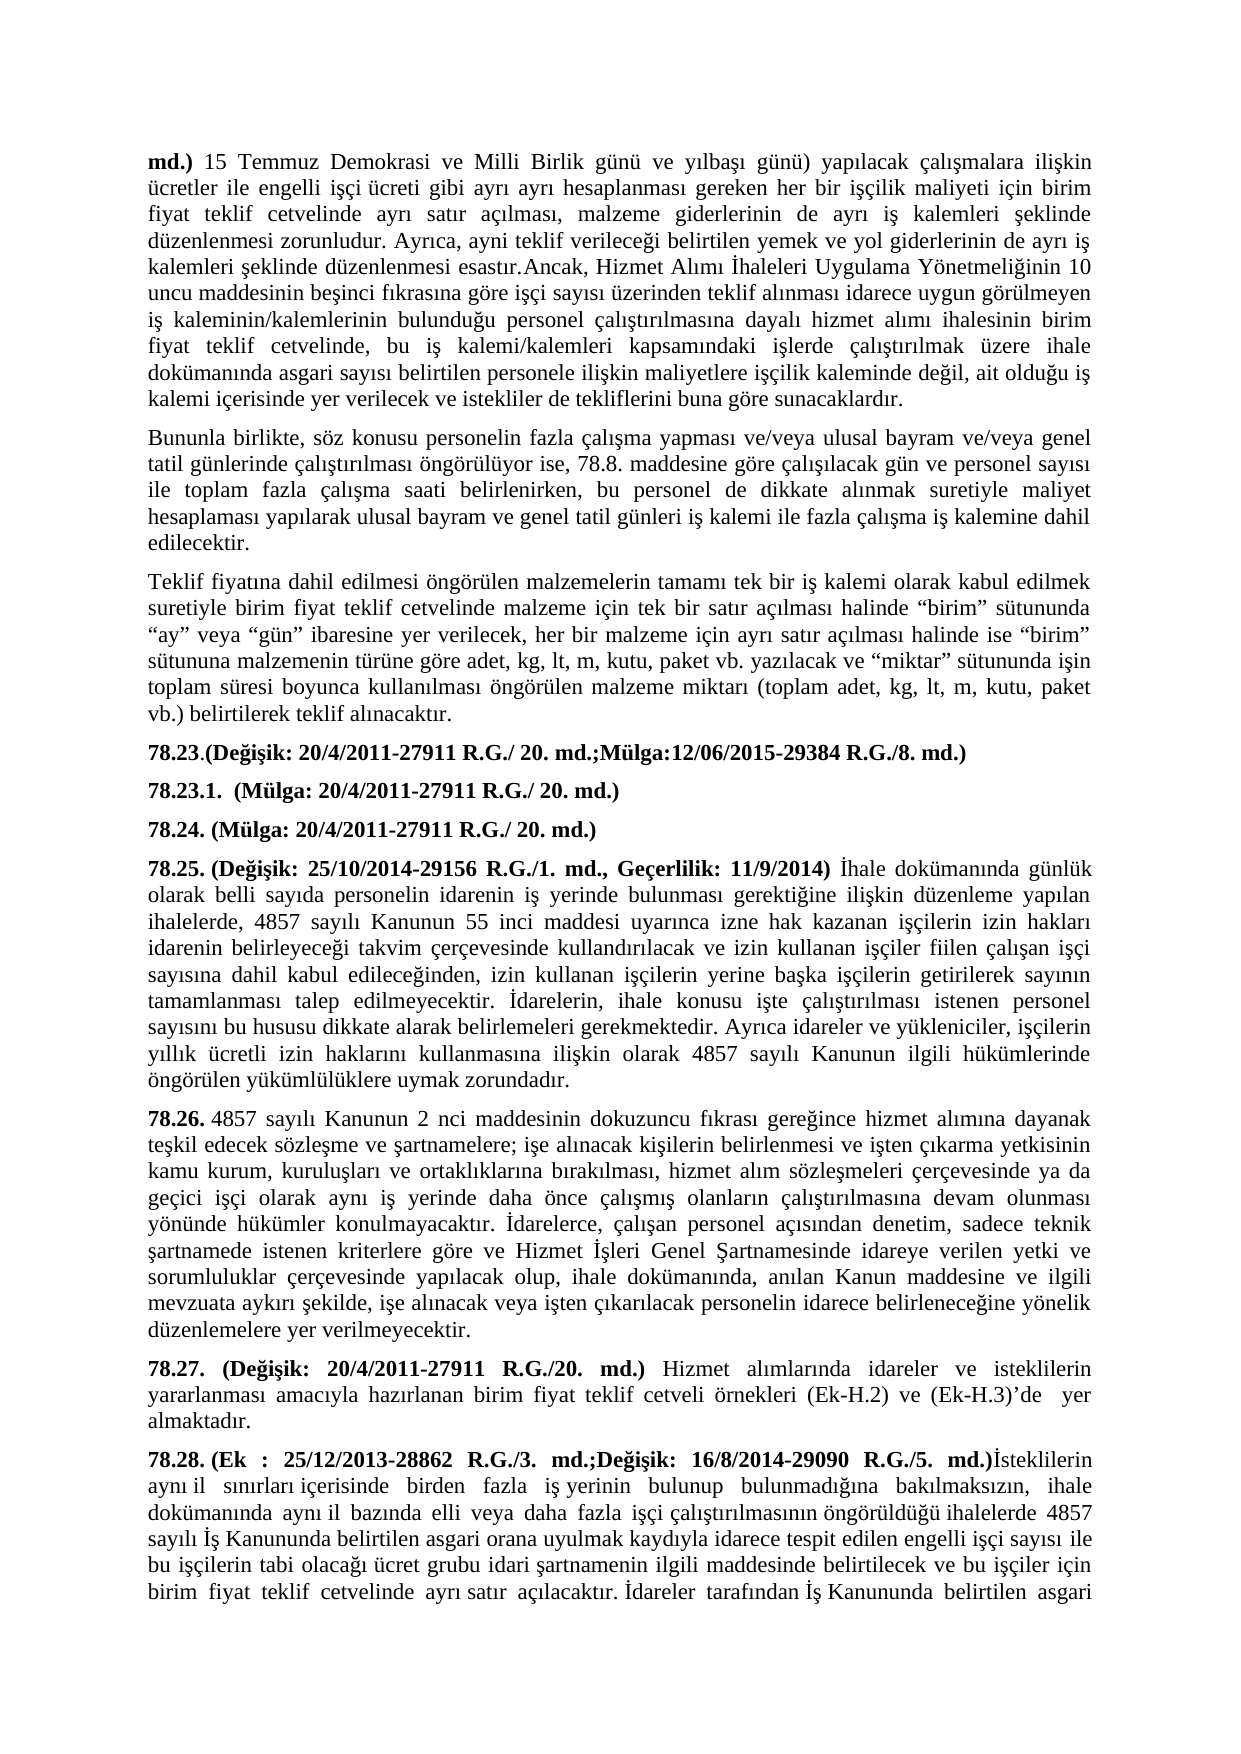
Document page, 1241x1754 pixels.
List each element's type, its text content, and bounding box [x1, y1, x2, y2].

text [148, 148, 1092, 411]
text 78.26. 4857 sayılı Kanunun 2 nci maddesinin dokuzuncu fıkrası gereğince hizmet alımına dayanak teşkil edecek sözleşme ve şartnamelere; işe alınacak kişilerin belirlenmesi ve işten çıkarma yetkisinin kamu kurum, kuruluşları ve ortaklıklarına bırakılması, hizmet alım sözleşmeleri çerçevesinde ya da geçici işçi olarak aynı iş yerinde daha önce çalışmış olanların çalıştırılmasına devam olunması yönünde hükümler konulmayacaktır. İdarelerce, çalışan personel açısından denetim, sadece teknik şartnamede istenen kriterlere göre ve Hizmet İşleri Genel Şartnamesinde idareye verilen yetki ve sorumluluklar çerçevesinde yapılacak olup, ihale dokümanında, anılan Kanun maddesine ve ilgili mevzuata aykırı şekilde, işe alınacak veya işten çıkarılacak personelin idarece belirleneceğine yönelik düzenlemelere yer verilmeyecektir. [148, 1105, 1092, 1342]
text 78.27. (Değişik: 20/4/2011-27911 R.G./20. md.) Hizmet alımlarında idareler ve isteklilerin yararlanması amacıyla hazırlanan birim fiyat teklif cetveli örnekleri (Ek-H.2) ve (Ek-H.3)’de yer almaktadır. [148, 1354, 1092, 1434]
text 78.25. (Değişik: 25/10/2014-29156 R.G./1. md., Geçerlilik: 11/9/2014) İhale dokümanında günlük olarak belli sayıda personelin idarenin iş yerinde bulunması gerektiğine ilişkin düzenleme yapılan ihalelerde, 4857 sayılı Kanunun 55 inci maddesi uyarınca izne hak kazanan işçilerin izin hakları idarenin belirleyeceği takvim çerçevesinde kullandırılacak ve izin kullanan işçiler fiilen çalışan işçi sayısına dahil kabul edileceğinden, izin kullanan işçilerin yerine başka işçilerin getirilerek sayının tamamlanması talep edilmeyecektir. İdarelerin, ihale konusu işte çalıştırılması istenen personel sayısını bu hususu dikkate alarak belirlemeleri gerekmektedir. Ayrıca idareler ve yükleniciler, işçilerin yıllık ücretli izin haklarını kullanmasına ilişkin olarak 4857 sayılı Kanunun ilgili hükümlerinde öngörülen yükümlülüklere uymak zorundadır. [148, 855, 1092, 1092]
text Bununla birlikte, söz konusu personelin fazla çalışma yapması ve/veya ulusal bayram ve/veya genel tatil günlerinde çalıştırılması öngörülüyor ise, 78.8. maddesine göre çalışılacak gün ve personel sayısı ile toplam fazla çalışma saati belirlenirken, bu personel de dikkate alınmak suretiyle maliyet hesaplaması yapılarak ulusal bayram ve genel tatil günleri iş kalemi ile fazla çalışma iş kalemine dahil edilecektir. [148, 424, 1092, 556]
text Teklif fiyatına dahil edilmesi öngörülen malzemelerin tamamı tek bir iş kalemi olarak kabul edilmek suretiyle birim fiyat teklif cetvelinde malzeme için tek bir satır açılması halinde “birim” sütununda “ay” veya “gün” ibaresine yer verilecek, her bir malzeme için ayrı satır açılması halinde ise “birim” sütununa malzemenin türüne göre adet, kg, lt, m, kutu, paket vb. yazılacak ve “miktar” sütununda işin toplam süresi boyunca kullanılması öngörülen malzeme miktarı (toplam adet, kg, lt, m, kutu, paket vb.) belirtilerek teklif alınacaktır. [148, 568, 1092, 726]
text 78.24. (Mülga: 20/4/2011-27911 R.G./ 20. md.) [148, 816, 1092, 843]
text 78.23.(Değişik: 20/4/2011-27911 R.G./ 20. md.;Mülga:12/06/2015-29384 R.G./8. md.) [148, 739, 1092, 765]
text 78.23.1. (Mülga: 20/4/2011-27911 R.G./ 20. md.) [148, 777, 1092, 804]
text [148, 1446, 1092, 1604]
